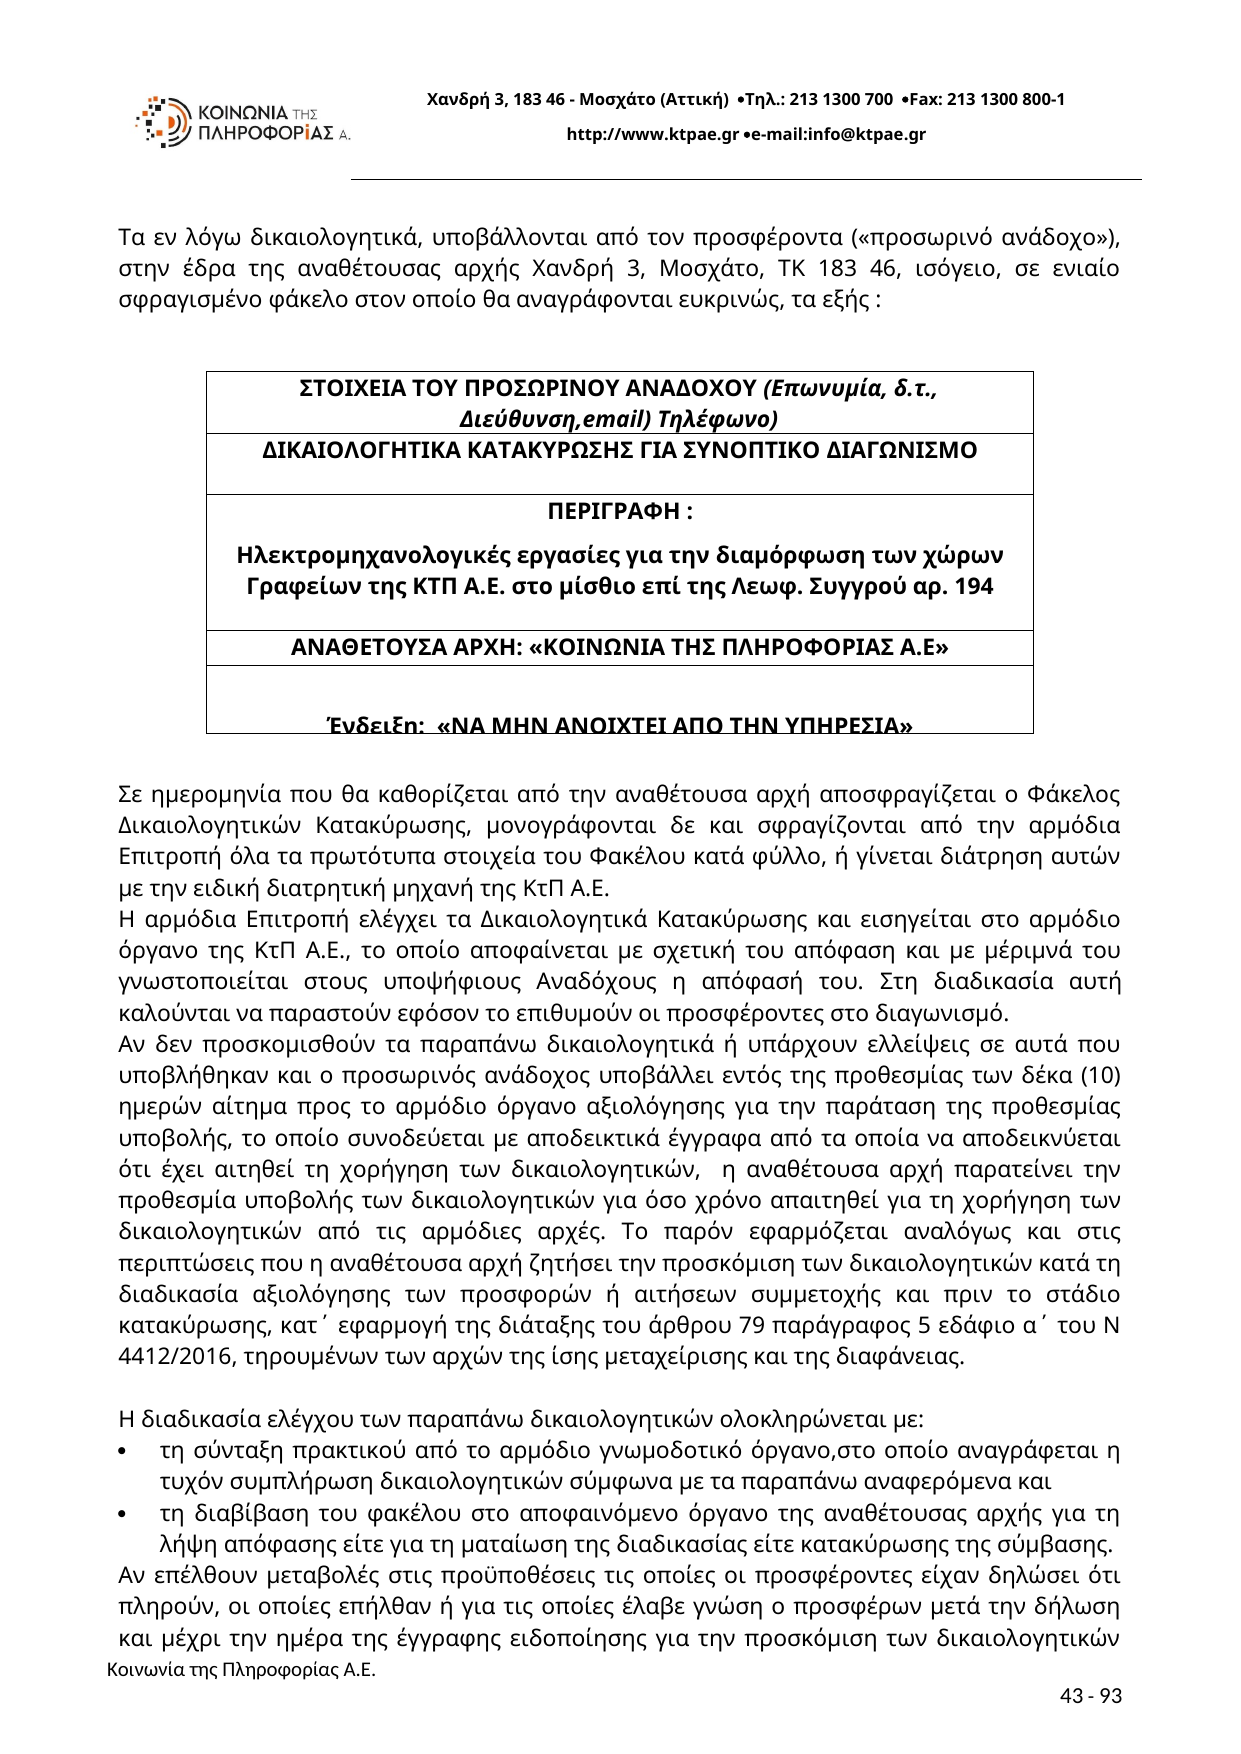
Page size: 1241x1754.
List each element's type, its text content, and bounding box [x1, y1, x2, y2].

text Η αρμόδια Επιτροπή ελέγχει τα Δικαιολογητικά Κατακύρωσης και εισηγείται στο αρμόδιο όργανο της ΚτΠ Α.Ε., το οποίο αποφαίνεται με σχετική του απόφαση και με μέριμνά του γνωστοποιείται στους υποψήφιους Αναδόχους η απόφασή του. Στη διαδικασία αυτή καλούνται να παραστούν εφόσον το επιθυμούν οι προσφέροντες στο διαγωνισμό. [118, 903, 1122, 1028]
table_cell ΔΙΚΑΙΟΛΟΓΗΤΙΚΑ ΚΑΤΑΚΥΡΩΣΗΣ ΓΙΑ ΣΥΝΟΠΤΙΚΟ ΔΙΑΓΩΝΙΣΜΟ [207, 434, 1033, 494]
table_cell ΠΕΡΙΓΡΑΦΗ : Ηλεκτρομηχανολογικές εργασίες για την διαμόρφωση των χώρων Γραφείων της ΚΤΠ Α.Ε. στο μίσθιο επί της Λεωφ. Συγγρού αρ. 194 [207, 495, 1033, 630]
picture [129, 87, 351, 155]
table_cell Ένδειξη: «ΝΑ ΜΗΝ ΑΝΟΙΧΤΕΙ ΑΠΟ ΤΗΝ ΥΠΗΡΕΣΙΑ» [207, 666, 1033, 733]
text Αν δεν προσκομισθούν τα παραπάνω δικαιολογητικά ή υπάρχουν ελλείψεις σε αυτά που υπoβλήθηκαν και ο προσωρινός ανάδοχος υποβάλλει εντός της προθεσμίας των δέκα (10) ημερών αίτημα προς το αρμόδιο όργανο αξιολόγησης για την παράταση της προθεσμίας υποβολής, το οποίο συνοδεύεται με αποδεικτικά έγγραφα από τα οποία να αποδεικνύεται ότι έχει αιτηθεί τη χορήγηση των δικαιολογητικών, η αναθέτουσα αρχή παρατείνει την προθεσμία υποβολής των δικαιολογητικών για όσο χρόνο απαιτηθεί για τη χορήγηση των δικαιολογητικών από τις αρμόδιες αρχές. Το παρόν εφαρμόζεται αναλόγως και στις περιπτώσεις που η αναθέτουσα αρχή ζητήσει την προσκόμιση των δικαιολογητικών κατά τη διαδικασία αξιολόγησης των προσφορών ή αιτήσεων συμμετοχής και πριν το στάδιο κατακύρωσης, κατ΄ εφαρμογή της διάταξης του άρθρου 79 παράγραφος 5 εδάφιο α΄ του Ν 4412/2016, τηρουμένων των αρχών της ίσης μεταχείρισης και της διαφάνειας. [118, 1028, 1122, 1371]
text Η διαδικασία ελέγχου των παραπάνω δικαιολογητικών ολοκληρώνεται με: [118, 1403, 1122, 1434]
text Τα εν λόγω δικαιολογητικά, υποβάλλονται από τον προσφέροντα («προσωρινό ανάδοχο»), στην έδρα της αναθέτουσας αρχής Χανδρή 3, Μοσχάτο, ΤΚ 183 46, ισόγειο, σε ενιαίο σφραγισμένο φάκελο στον οποίο θα αναγράφονται ευκρινώς, τα εξής : [118, 221, 1122, 314]
table_cell ΑΝΑΘΕΤΟΥΣΑ ΑΡΧΗ: «ΚΟΙΝΩΝΙΑ ΤΗΣ ΠΛΗΡΟΦΟΡΙΑΣ Α.Ε» [207, 631, 1033, 665]
list τη σύνταξη πρακτικού από το αρμόδιο γνωμοδοτικό όργανο,στο οποίο αναγράφεται η τυχόν συμπλήρωση δικαιολογητικών σύμφωνα με τα παραπάνω αναφερόμενα και [118, 1434, 1122, 1496]
text Σε ημερομηνία που θα καθορίζεται από την αναθέτουσα αρχή αποσφραγίζεται ο Φάκελος Δικαιολογητικών Κατακύρωσης, μονογράφονται δε και σφραγίζονται από την αρμόδια Επιτροπή όλα τα πρωτότυπα στοιχεία του Φακέλου κατά φύλλο, ή γίνεται διάτρηση αυτών με την ειδική διατρητική μηχανή της ΚτΠ Α.Ε. [118, 778, 1122, 903]
table_header ΣΤΟΙΧΕΙΑ ΤΟΥ ΠΡΟΣΩΡΙΝΟΥ ΑΝΑΔΟΧΟΥ (Επωνυμία, δ.τ., Διεύθυνση,email) Τηλέφωνο) [207, 372, 1033, 433]
list τη διαβίβαση του φακέλου στο αποφαινόμενο όργανο της αναθέτουσας αρχής για τη λήψη απόφασης είτε για τη ματαίωση της διαδικασίας είτε κατακύρωσης της σύμβασης. [118, 1496, 1122, 1559]
